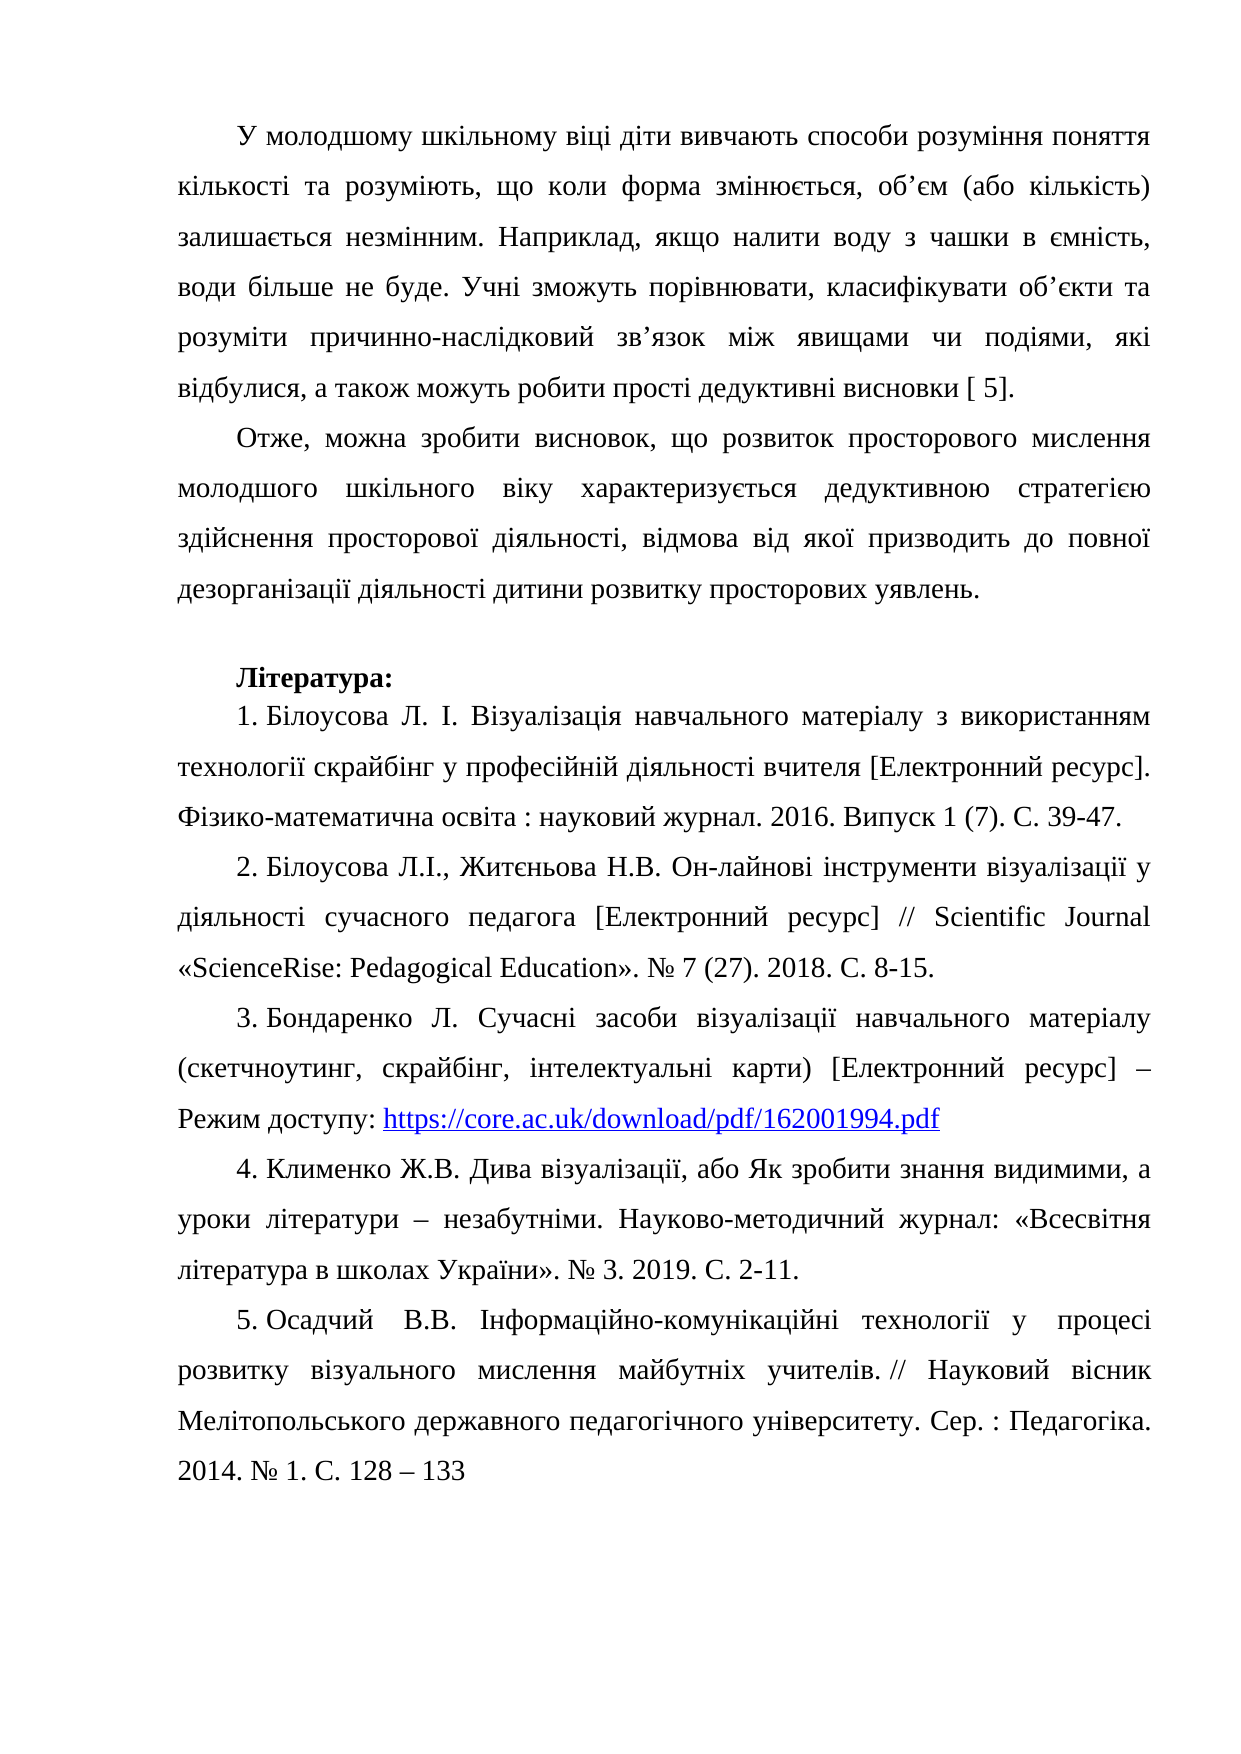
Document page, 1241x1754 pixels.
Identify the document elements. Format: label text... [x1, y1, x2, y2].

list Осадчий В.В. Інформаційно-комунікаційні технології у процесі розвитку візуального мислення майбутніх учителів. // Науковий вісник Мелітопольського державного педагогічного університету. Сер. : Педагогіка. 2014. № 1. С. 128 – 133 [177, 1302, 1152, 1487]
list Бондаренко Л. Сучасні засоби візуалізації навчального матеріалу (скетчноутинг, скрайбінг, інтелектуальні карти) [Електронний ресурс] ‒ Режим доступу: https://core.ac.uk/download/pdf/162001994.pdf [177, 1000, 1152, 1134]
text Література: [177, 660, 1152, 693]
list Білоусова Л.І., Житєньова Н.В. Он-лайнові інструменти візуалізації у діяльності сучасного педагога [Електронний ресурс] // Scientific Journal «ScienceRise: Pedagogical Education». № 7 (27). 2018. С. 8-15. [177, 849, 1152, 983]
list Клименко Ж.В. Дива візуалізації, або Як зробити знання видимими, а уроки літератури – незабутніми. Науково-методичний журнал: «Всесвітня література в школах України». № 3. 2019. С. 2-11. [177, 1151, 1152, 1285]
text У молодшому шкільному віці діти вивчають способи розуміння поняття кількості та розуміють, що коли форма змінюється, об’єм (або кількість) залишається незмінним. Наприклад, якщо налити воду з чашки в ємність, води більше не буде. Учні зможуть порівнювати, класифікувати об’єкти та розуміти причинно-наслідковий зв’язок між явищами чи подіями, які відбулися, а також можуть робити прості дедуктивні висновки [ 5]. [177, 118, 1152, 403]
text Отже, можна зробити висновок, що розвиток просторового мислення молодшого шкільного віку характеризується дедуктивною стратегією здійснення просторової діяльності, відмова від якої призводить до повної дезорганізації діяльності дитини розвитку просторових уявлень. [177, 420, 1152, 604]
list Білоусова Л. І. Візуалізація навчального матеріалу з використанням технології скрайбінг у професійній діяльності вчителя [Електронний ресурс]. Фізико-математична освіта : науковий журнал. 2016. Випуск 1 (7). С. 39-47. [177, 698, 1152, 832]
